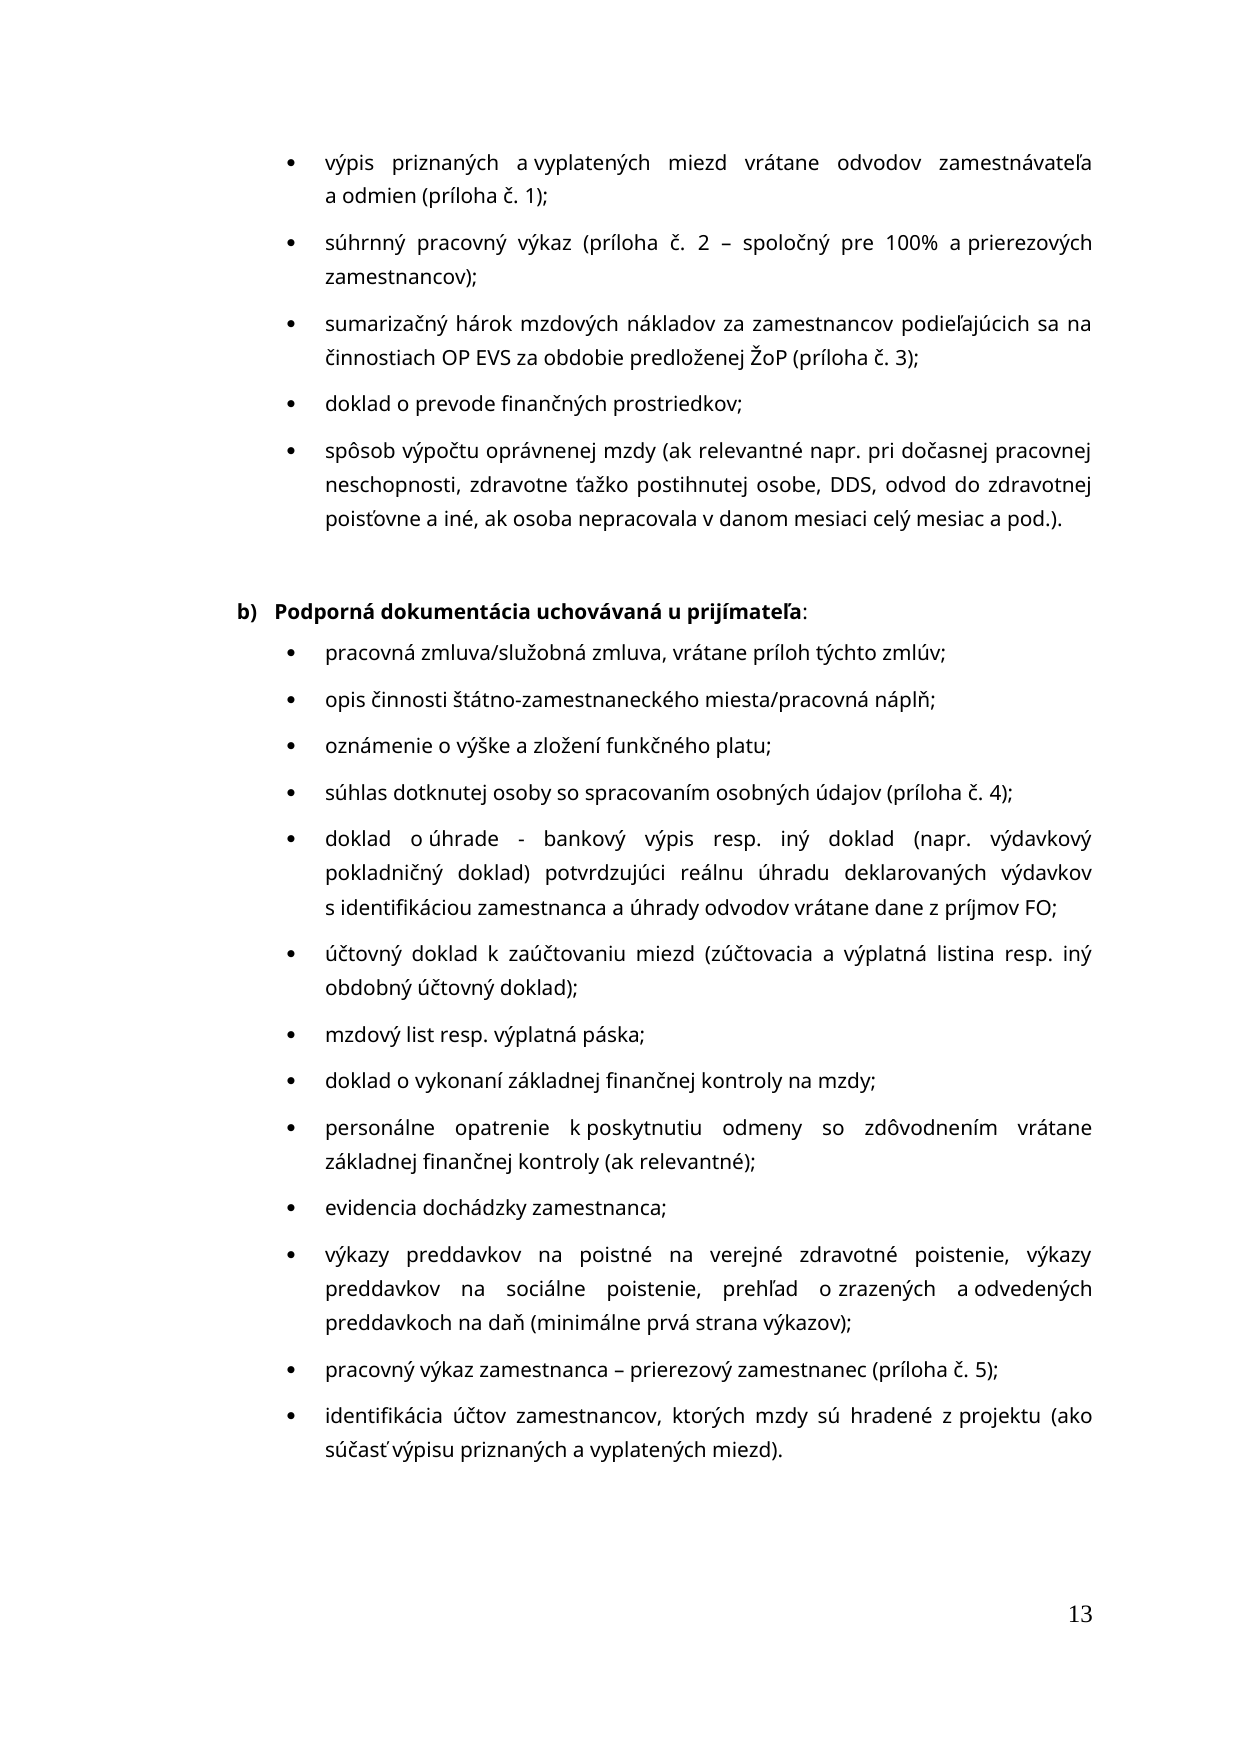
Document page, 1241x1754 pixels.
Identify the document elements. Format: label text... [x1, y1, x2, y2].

list mzdový list resp. výplatná páska; [287, 1020, 1093, 1048]
list účtovný doklad k zaúčtovaniu miezd (zúčtovacia a výplatná listina resp. iný obdobný účtovný doklad); [287, 939, 1093, 1002]
list Podporná dokumentácia uchovávaná u prijímateľa: [237, 597, 1093, 626]
list doklad o prevode finančných prostriedkov; [287, 389, 1093, 418]
list identifikácia účtov zamestnancov, ktorých mzdy sú hradené z projektu (ako súčasť výpisu priznaných a vyplatených miezd). [287, 1401, 1093, 1464]
list výkazy preddavkov na poistné na verejné zdravotné poistenie, výkazy preddavkov na sociálne poistenie, prehľad o zrazených a odvedených preddavkoch na daň (minimálne prvá strana výkazov); [287, 1240, 1093, 1337]
list sumarizačný hárok mzdových nákladov za zamestnancov podieľajúcich sa na činnostiach OP EVS za obdobie predloženej ŽoP (príloha č. 3); [287, 309, 1093, 371]
list doklad o vykonaní základnej finančnej kontroly na mzdy; [287, 1066, 1093, 1095]
list pracovná zmluva/služobná zmluva, vrátane príloh týchto zmlúv; [287, 638, 1093, 667]
list spôsob výpočtu oprávnenej mzdy (ak relevantné napr. pri dočasnej pracovnej neschopnosti, zdravotne ťažko postihnutej osobe, DDS, odvod do zdravotnej poisťovne a iné, ak osoba nepracovala v danom mesiaci celý mesiac a pod.). [287, 436, 1093, 533]
list evidencia dochádzky zamestnanca; [287, 1193, 1093, 1222]
list pracovný výkaz zamestnanca – prierezový zamestnanec (príloha č. 5); [287, 1355, 1093, 1383]
list opis činnosti štátno-zamestnaneckého miesta/pracovná náplň; [287, 685, 1093, 713]
list oznámenie o výške a zložení funkčného platu; [287, 731, 1093, 760]
list výpis priznaných a vyplatených miezd vrátane odvodov zamestnávateľa a odmien (príloha č. 1); [287, 148, 1093, 210]
list personálne opatrenie k poskytnutiu odmeny so zdôvodnením vrátane základnej finančnej kontroly (ak relevantné); [287, 1113, 1093, 1175]
list súhrnný pracovný výkaz (príloha č. 2 – spoločný pre 100% a prierezových zamestnancov); [287, 228, 1093, 291]
list súhlas dotknutej osoby so spracovaním osobných údajov (príloha č. 4); [287, 778, 1093, 806]
list doklad o úhrade - bankový výpis resp. iný doklad (napr. výdavkový pokladničný doklad) potvrdzujúci reálnu úhradu deklarovaných výdavkov s identifikáciou zamestnanca a úhrady odvodov vrátane dane z príjmov FO; [287, 824, 1093, 921]
